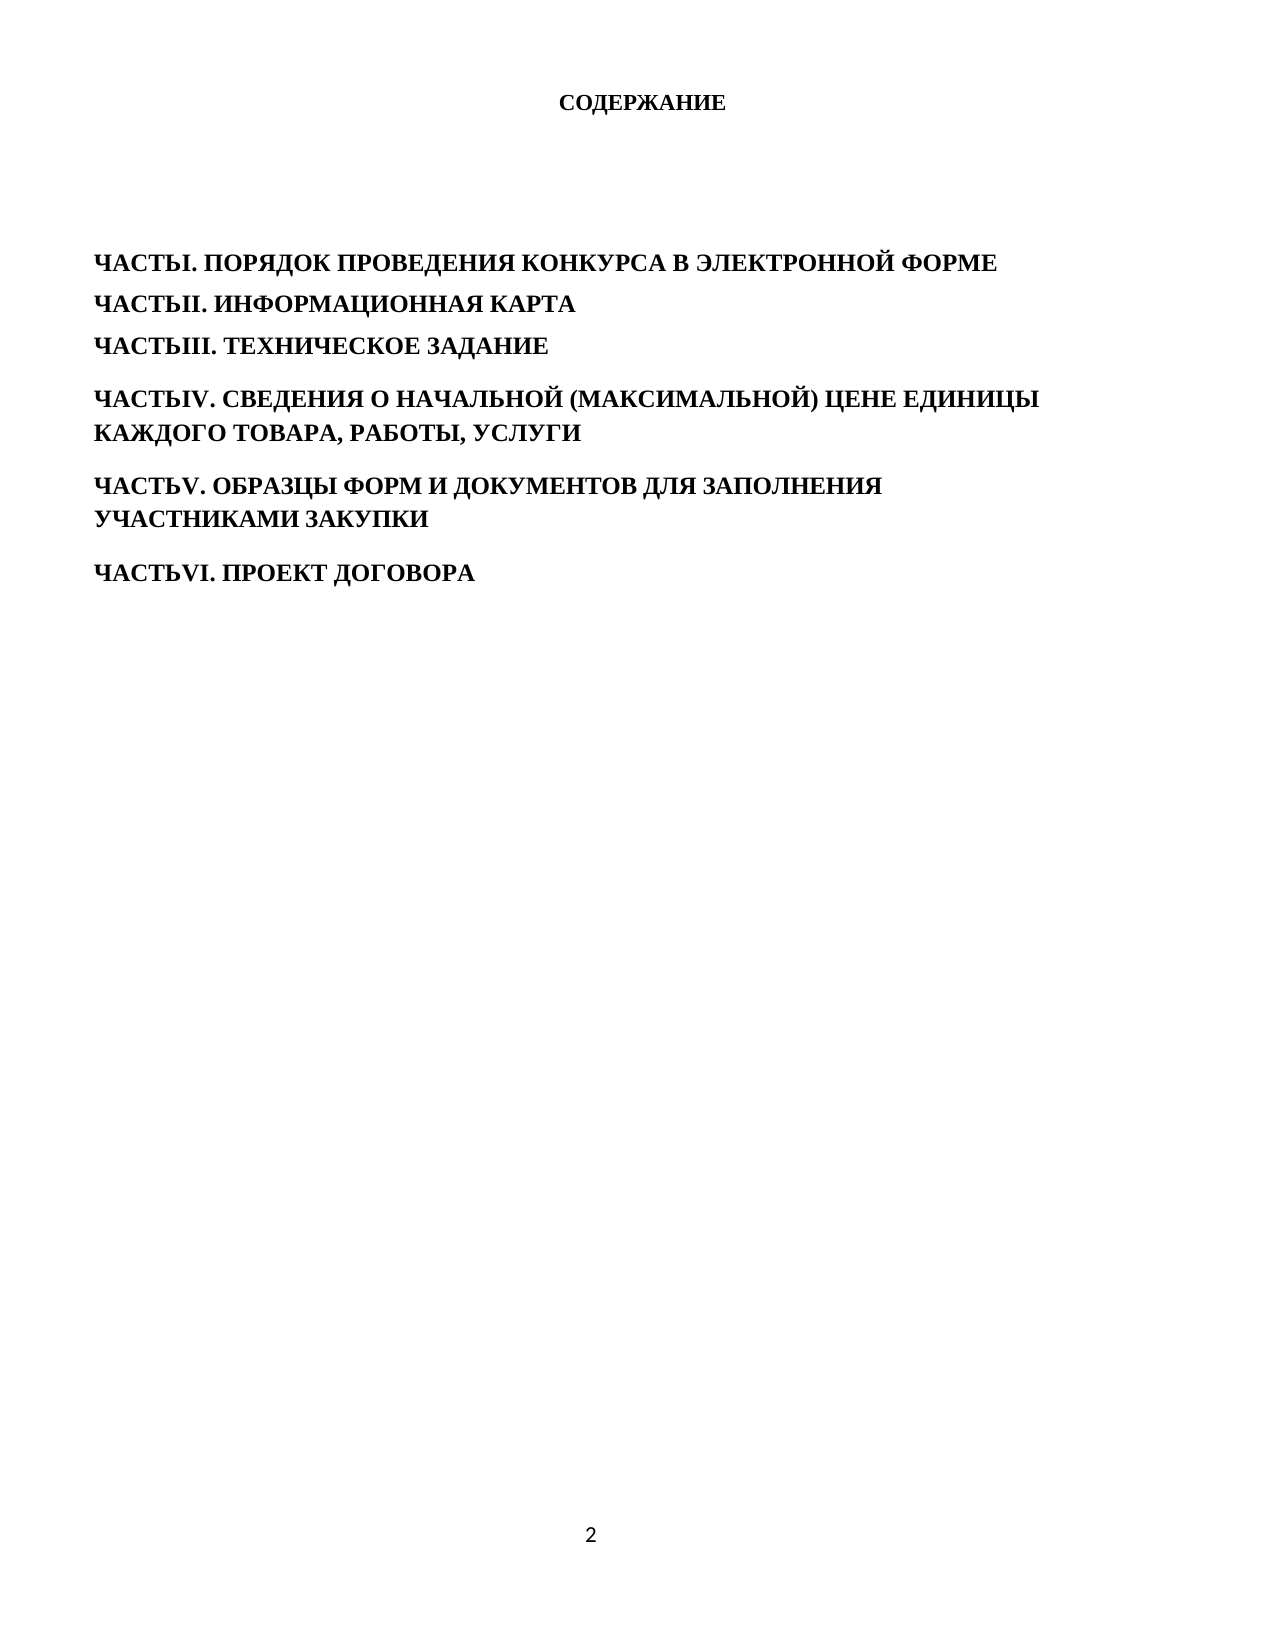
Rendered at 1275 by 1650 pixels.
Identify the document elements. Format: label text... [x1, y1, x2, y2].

subtitle СОДЕРЖАНИЕ [94, 89, 1088, 115]
